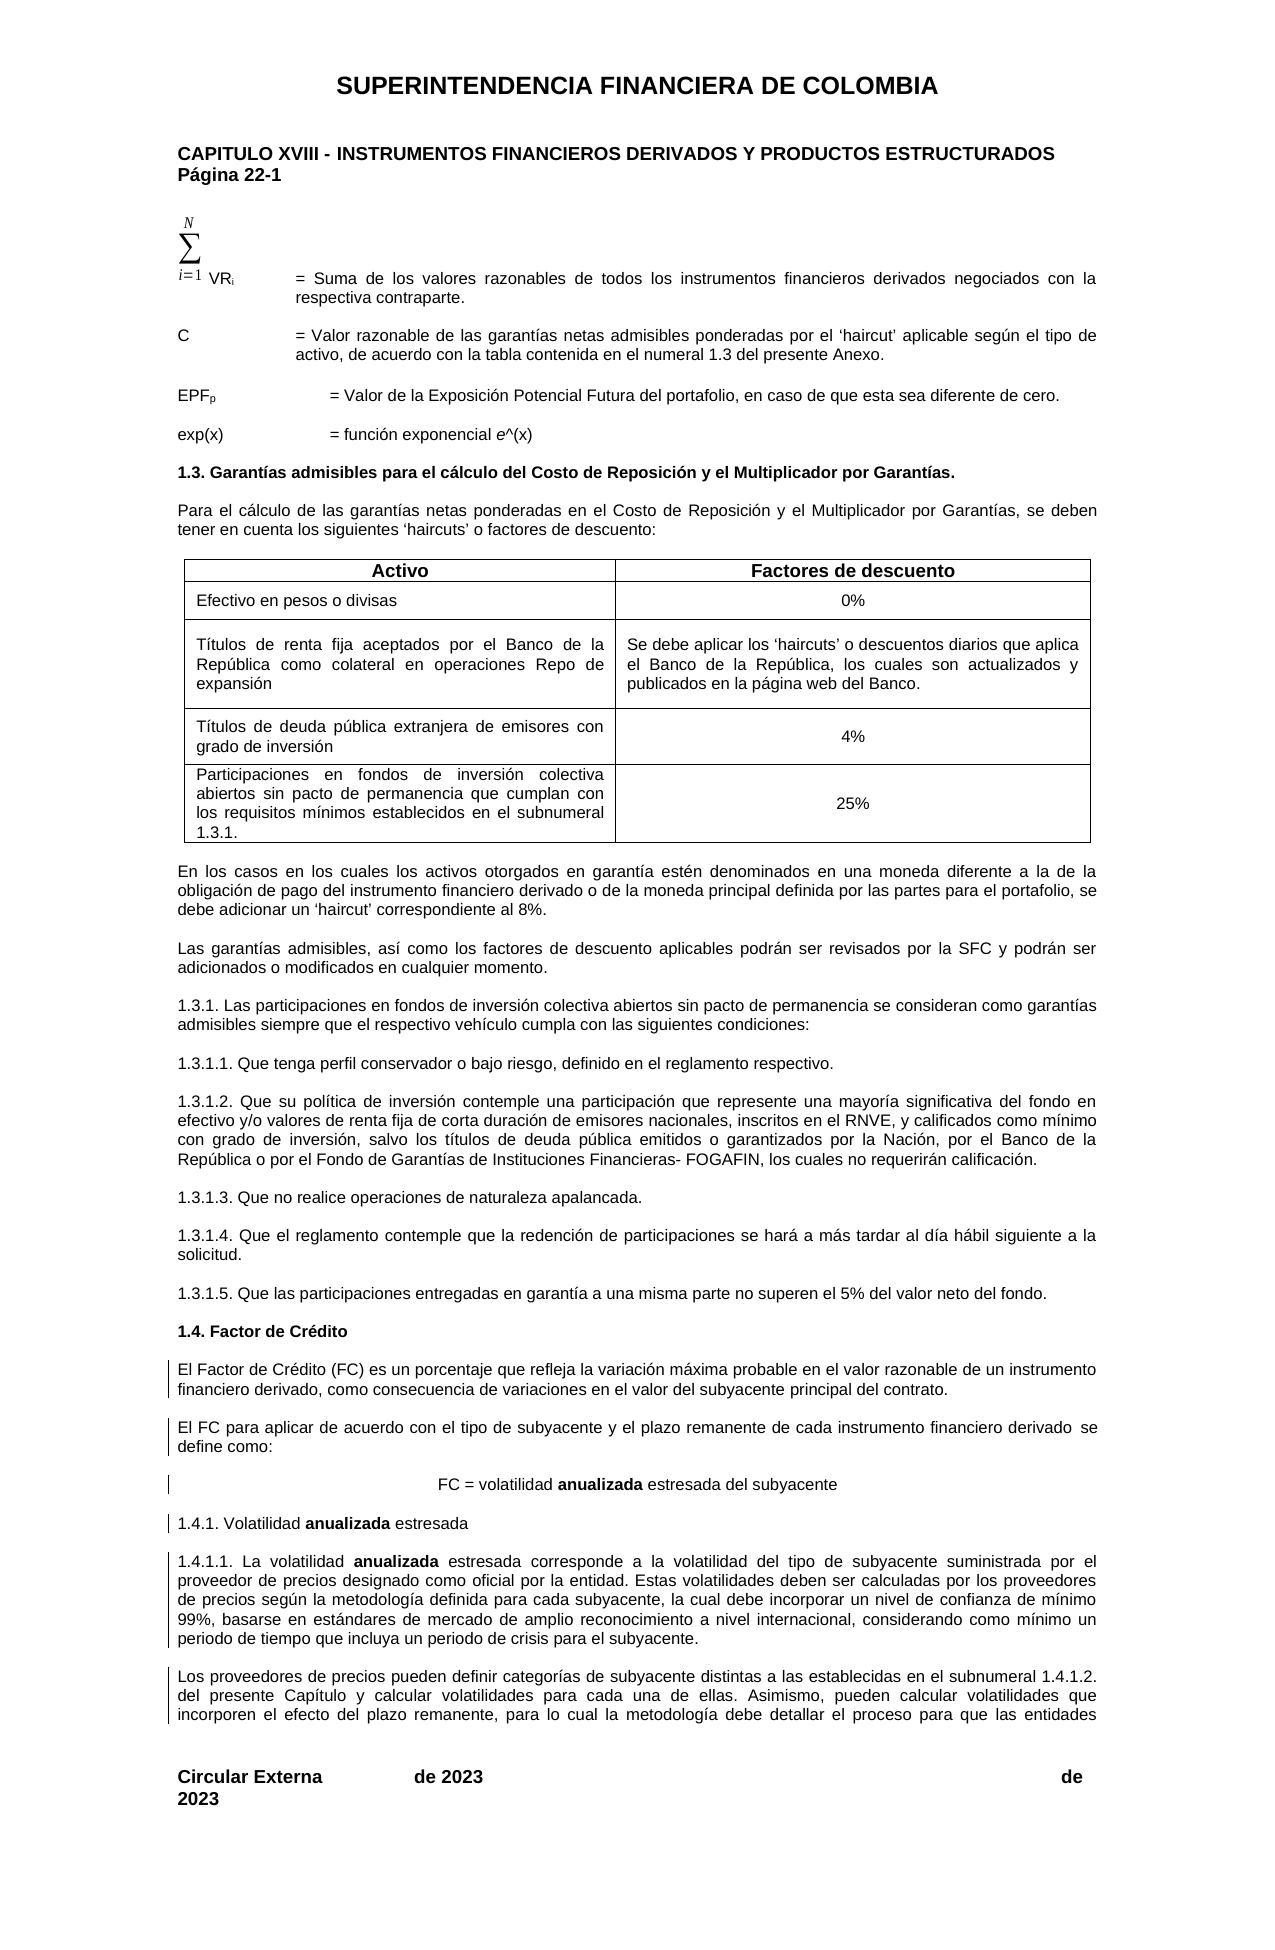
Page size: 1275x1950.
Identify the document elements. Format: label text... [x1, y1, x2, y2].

text exp(x) = función exponencial e^(x) [177, 424, 1098, 443]
text 1.3.1.3. Que no realice operaciones de naturaleza apalancada. [177, 1188, 1098, 1207]
table_cell Se debe aplicar los ‘haircuts’ o descuentos diarios que aplica el Banco de la República, los cuales son actualizados y publicados en la página web del Banco. [616, 620, 1090, 708]
table_cell 4% [616, 709, 1090, 764]
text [177, 1667, 1098, 1724]
table_header Activo [185, 560, 615, 581]
subtitle 1.3. Garantías admisibles para el cálculo del Costo de Reposición y el Multiplicador por Garantías. [177, 463, 1098, 482]
text 1.3.1. Las participaciones en fondos de inversión colectiva abiertos sin pacto de permanencia se consideran como garantías admisibles siempre que el respectivo vehículo cumpla con las siguientes condiciones: [177, 996, 1098, 1034]
table_cell 25% [616, 765, 1090, 842]
text EPFp = Valor de la Exposición Potencial Futura del portafolio, en caso de que esta sea diferente de cero. [177, 383, 1098, 405]
text Las garantías admisibles, así como los factores de descuento aplicables podrán ser revisados por la SFC y podrán ser adicionados o modificados en cualquier momento. [177, 938, 1098, 977]
text El Factor de Crédito (FC) es un porcentaje que refleja la variación máxima probable en el valor razonable de un instrumento financiero derivado, como consecuencia de variaciones en el valor del subyacente principal del contrato. [177, 1360, 1098, 1398]
text FC = volatilidad anualizada estresada del subyacente [177, 1475, 1098, 1494]
text Para el cálculo de las garantías netas ponderadas en el Costo de Reposición y el Multiplicador por Garantías, se deben tener en cuenta los siguientes ‘haircuts’ o factores de descuento: [177, 501, 1098, 539]
text VRi = Suma de los valores razonables de todos los instrumentos financieros derivados negociados con la respectiva contraparte. [177, 214, 1098, 307]
text 1.4.1. Volatilidad anualizada estresada [177, 1513, 1098, 1533]
subtitle 1.4. Factor de Crédito [177, 1322, 1098, 1341]
table_cell Participaciones en fondos de inversión colectiva abiertos sin pacto de permanencia que cumplan con los requisitos mínimos establecidos en el subnumeral 1.3.1. [185, 765, 615, 842]
text 1.3.1.5. Que las participaciones entregadas en garantía a una misma parte no superen el 5% del valor neto del fondo. [177, 1283, 1098, 1303]
text C = Valor razonable de las garantías netas admisibles ponderadas por el ‘haircut’ aplicable según el tipo de activo, de acuerdo con la tabla contenida en el numeral 1.3 del presente Anexo. [177, 326, 1098, 364]
text 1.4.1.1. La volatilidad anualizada estresada corresponde a la volatilidad del tipo de subyacente suministrada por el proveedor de precios designado como oficial por la entidad. Estas volatilidades deben ser calculadas por los proveedores de precios según la metodología definida para cada subyacente, la cual debe incorporar un nivel de confianza de mínimo 99%, basarse en estándares de mercado de amplio reconocimiento a nivel internacional, considerando como mínimo un periodo de tiempo que incluya un periodo de crisis para el subyacente. [177, 1552, 1098, 1648]
text 1.3.1.4. Que el reglamento contemple que la redención de participaciones se hará a más tardar al día hábil siguiente a la solicitud. [177, 1226, 1098, 1264]
text 1.3.1.2. Que su política de inversión contemple una participación que represente una mayoría significativa del fondo en efectivo y/o valores de renta fija de corta duración de emisores nacionales, inscritos en el RNVE, y calificados como mínimo con grado de inversión, salvo los títulos de deuda pública emitidos o garantizados por la Nación, por el Banco de la República o por el Fondo de Garantías de Instituciones Financieras- FOGAFIN, los cuales no requerirán calificación. [177, 1092, 1098, 1168]
text En los casos en los cuales los activos otorgados en garantía estén denominados en una moneda diferente a la de la obligación de pago del instrumento financiero derivado o de la moneda principal definida por las partes para el portafolio, se debe adicionar un ‘haircut’ correspondiente al 8%. [177, 862, 1098, 919]
text El FC para aplicar de acuerdo con el tipo de subyacente y el plazo remanente de cada instrumento financiero derivado se define como: [177, 1418, 1098, 1456]
text 1.3.1.1. Que tenga perfil conservador o bajo riesgo, definido en el reglamento respectivo. [177, 1053, 1098, 1073]
table_cell Títulos de deuda pública extranjera de emisores con grado de inversión [185, 709, 615, 764]
table_cell 0% [616, 582, 1090, 619]
table_cell Títulos de renta fija aceptados por el Banco de la República como colateral en operaciones Repo de expansión [185, 620, 615, 708]
table_header Factores de descuento [616, 560, 1090, 581]
table_cell Efectivo en pesos o divisas [185, 582, 615, 619]
